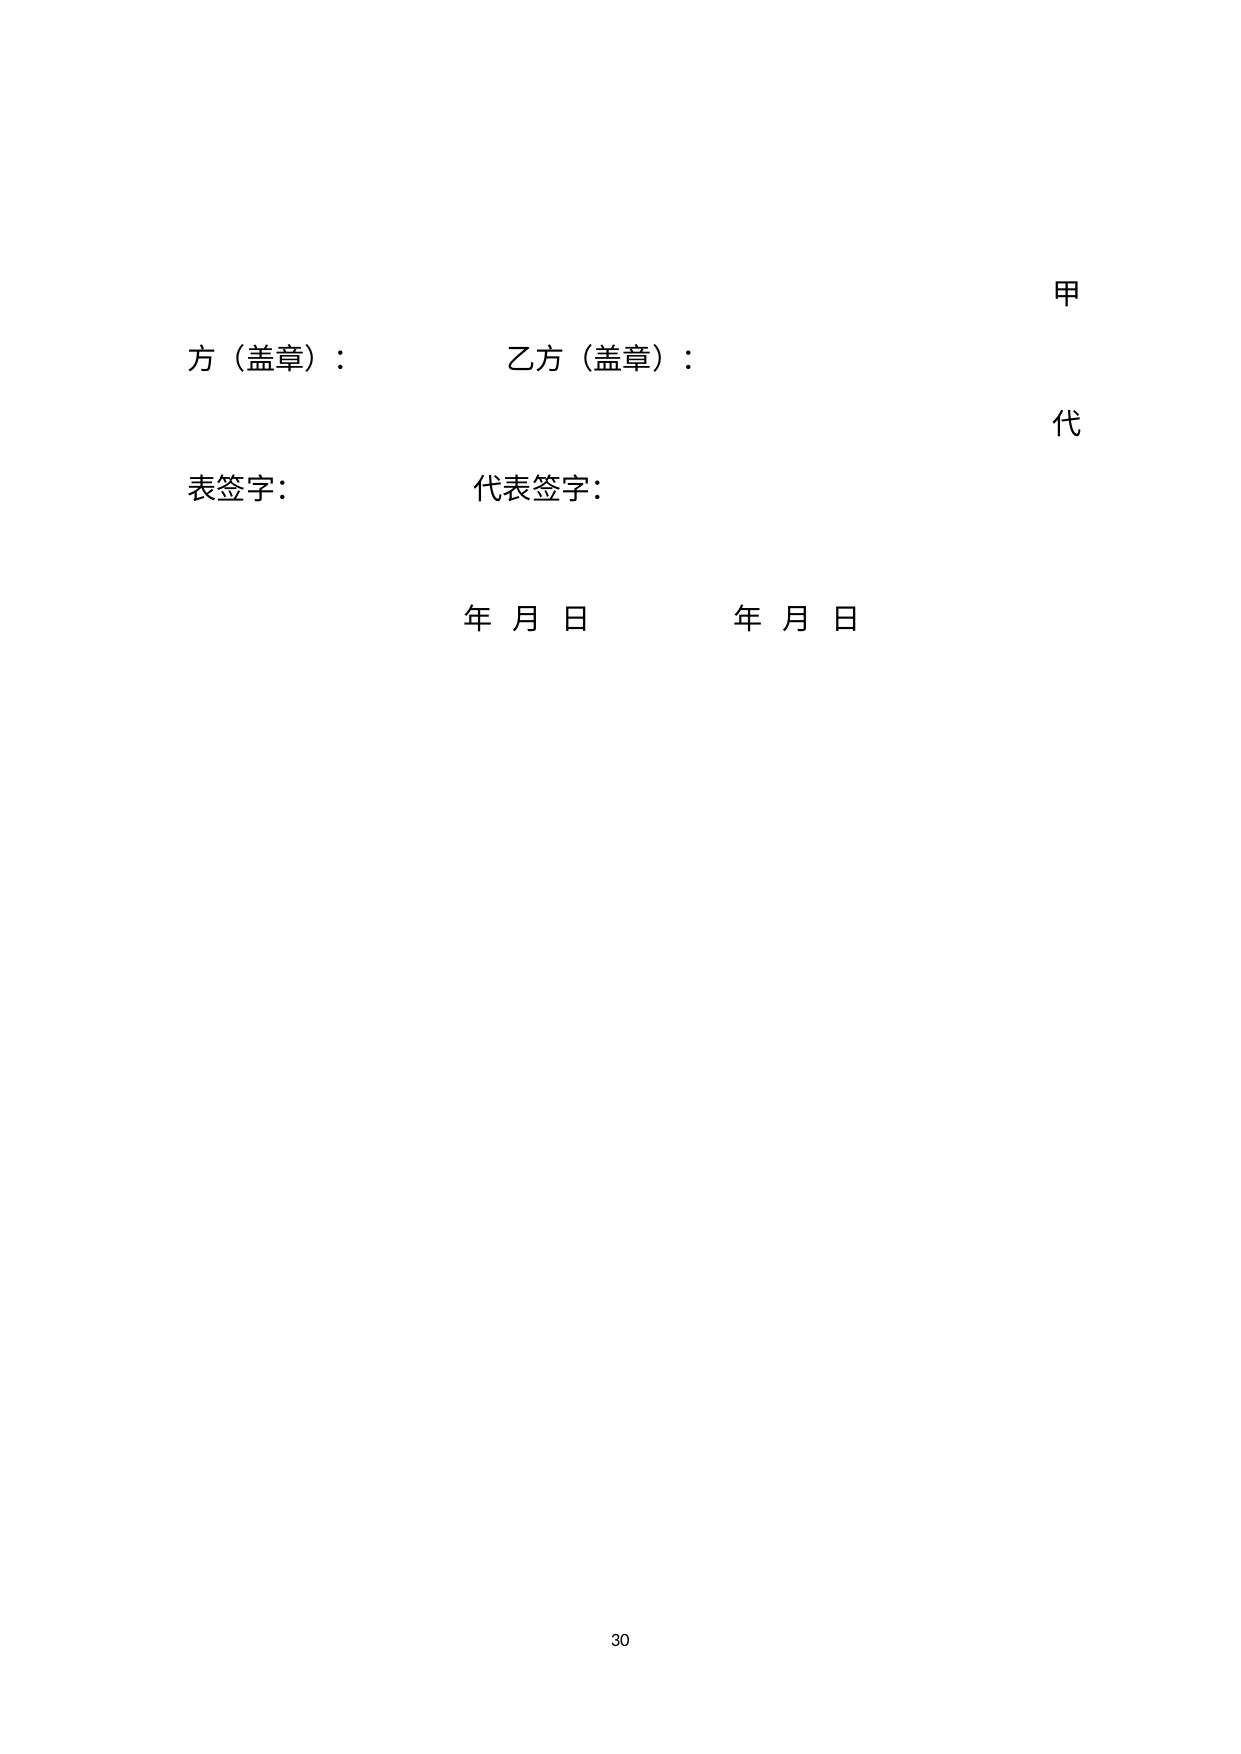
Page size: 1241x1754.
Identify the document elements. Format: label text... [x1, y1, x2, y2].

text 甲方（盖章）： 乙方（盖章）： [187, 259, 1053, 389]
text 年 月 日 年 月 日 [187, 584, 1053, 649]
text 代表签字： 代表签字： [187, 389, 1053, 519]
